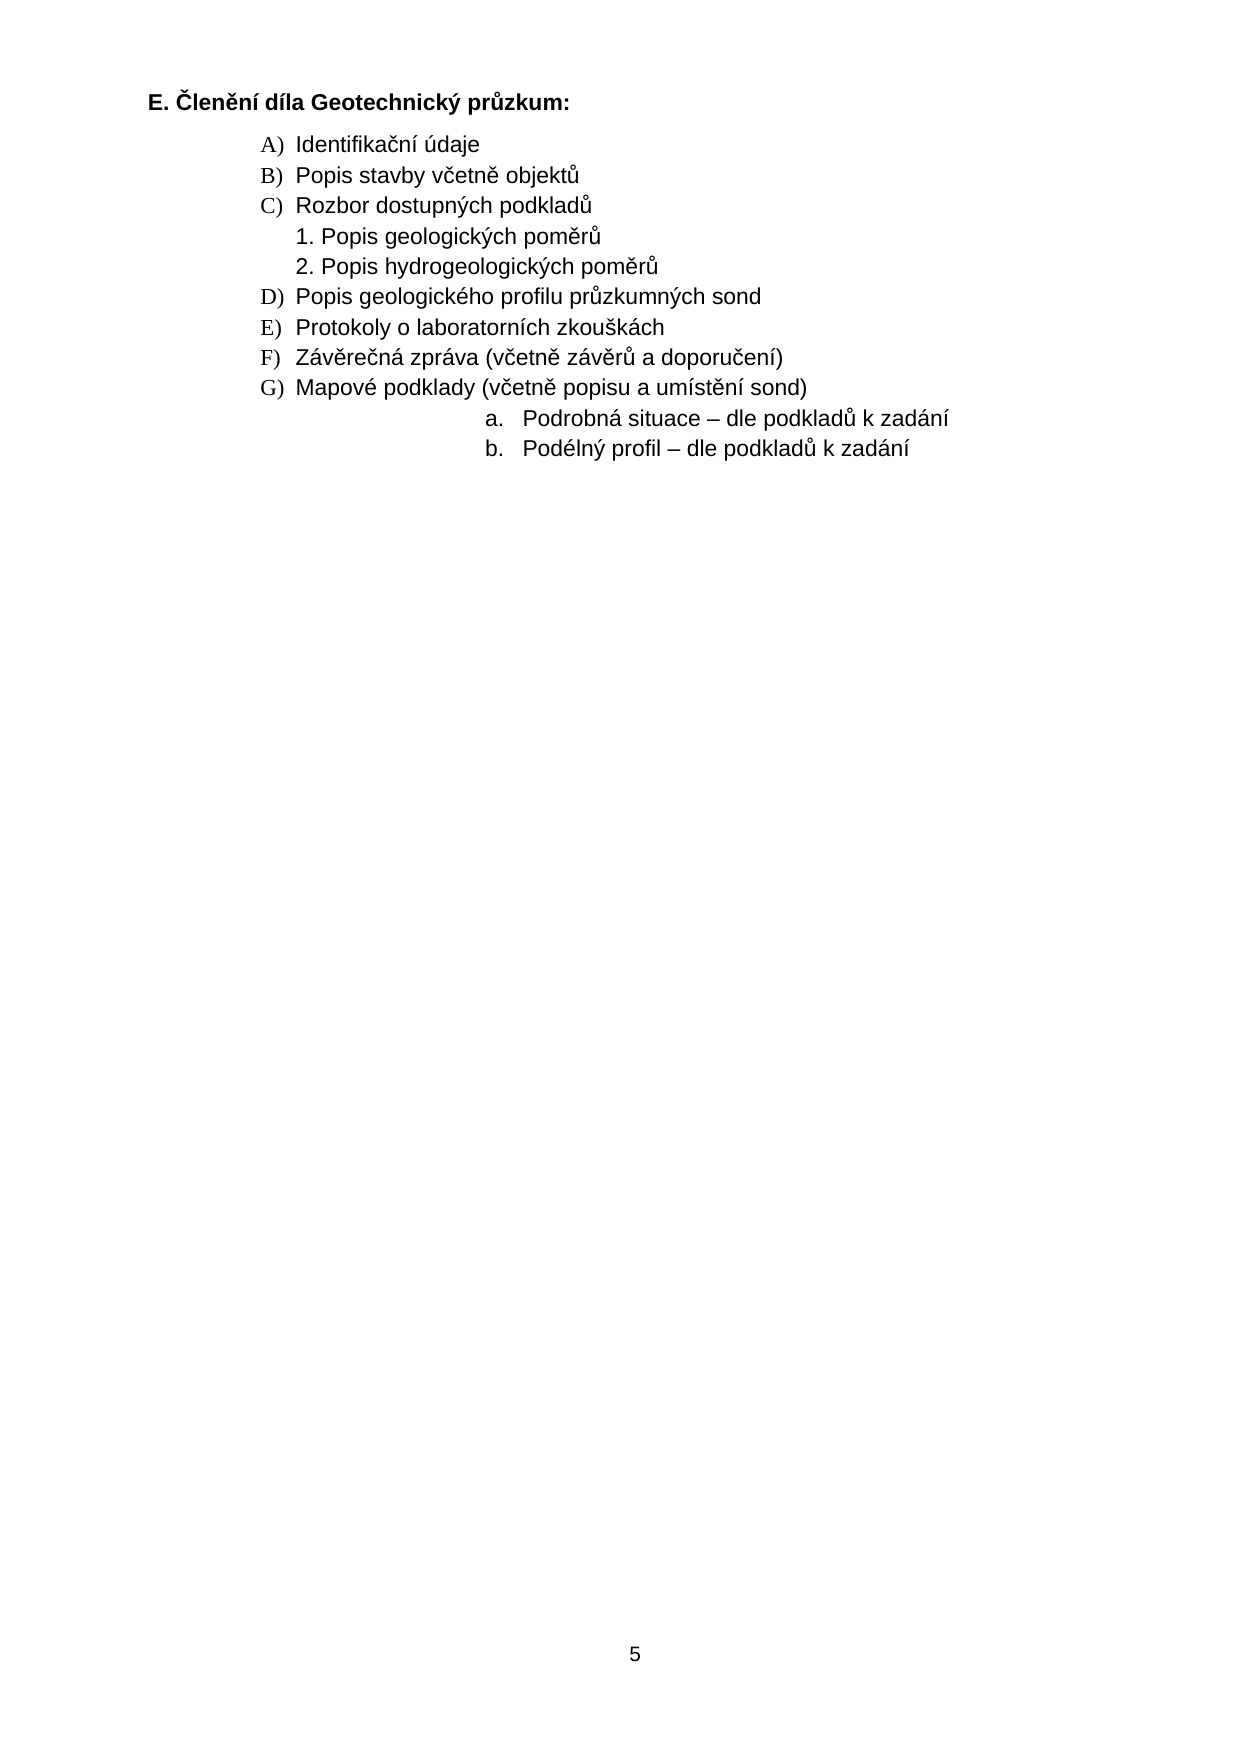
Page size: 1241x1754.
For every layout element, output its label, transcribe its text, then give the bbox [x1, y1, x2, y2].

list Závěrečná zpráva (včetně závěrů a doporučení) [260, 344, 1122, 370]
list Podrobná situace – dle podkladů k zadání [485, 405, 1122, 431]
list Protokoly o laboratorních zkouškách [260, 313, 1122, 340]
list Identifikační údaje [260, 131, 1122, 158]
list Podélný profil – dle podkladů k zadání [485, 435, 1122, 461]
text 2. Popis hydrogeologických poměrů [295, 253, 1122, 279]
text E. Členění díla Geotechnický průzkum: [148, 89, 1122, 115]
list Rozbor dostupných podkladů [260, 192, 1122, 219]
list Popis stavby včetně objektů [260, 162, 1122, 188]
list Mapové podklady (včetně popisu a umístění sond) [260, 374, 1122, 401]
list Popis geologického profilu průzkumných sond [260, 283, 1122, 309]
text 1. Popis geologických poměrů [295, 223, 1122, 249]
